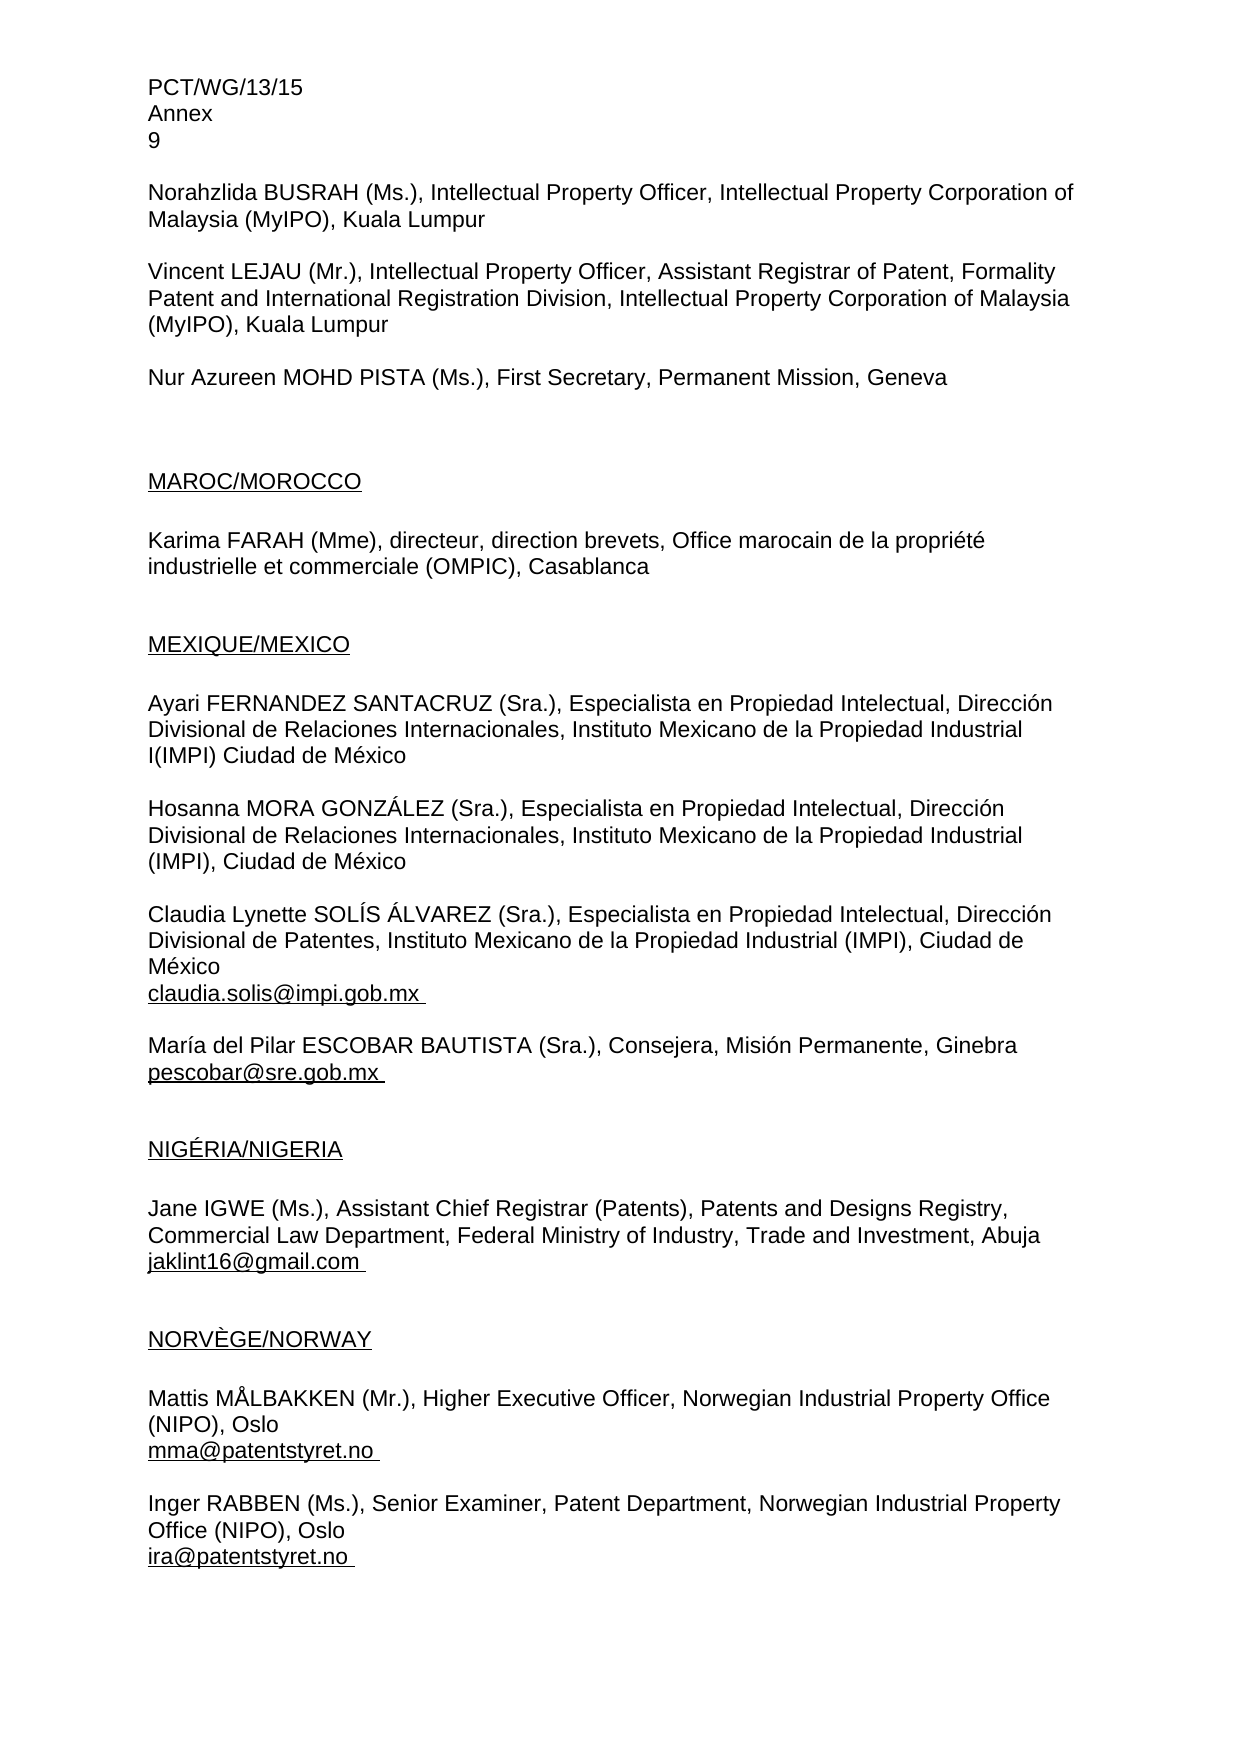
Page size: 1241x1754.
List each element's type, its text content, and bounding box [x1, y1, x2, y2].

text MEXIQUE/MEXICO [148, 631, 1092, 657]
text NORVÈGE/NORWAY [148, 1326, 1092, 1352]
text mma@patentstyret.no [148, 1437, 1092, 1464]
text Vincent LEJAU (Mr.), Intellectual Property Officer, Assistant Registrar of Patent, Formality Patent and International Registration Division, Intellectual Property Corporation of Malaysia (MyIPO), Kuala Lumpur [148, 258, 1092, 337]
text Mattis MÅLBAKKEN (Mr.), Higher Executive Officer, Norwegian Industrial Property Office (NIPO), Oslo [148, 1385, 1092, 1437]
text ira@patentstyret.no [148, 1543, 1092, 1569]
text Norahzlida BUSRAH (Ms.), Intellectual Property Officer, Intellectual Property Corporation of Malaysia (MyIPO), Kuala Lumpur [148, 179, 1092, 232]
text Inger RABBEN (Ms.), Senior Examiner, Patent Department, Norwegian Industrial Property Office (NIPO), Oslo [148, 1490, 1092, 1543]
text Karima FARAH (Mme), directeur, direction brevets, Office marocain de la propriété industrielle et commerciale (OMPIC), Casablanca [148, 527, 1092, 579]
text Jane IGWE (Ms.), Assistant Chief Registrar (Patents), Patents and Designs Registry, Commercial Law Department, Federal Ministry of Industry, Trade and Investment, Abuja [148, 1195, 1092, 1248]
text Ayari FERNANDEZ SANTACRUZ (Sra.), Especialista en Propiedad Intelectual, Dirección Divisional de Relaciones Internacionales, Instituto Mexicano de la Propiedad Industrial I(IMPI) Ciudad de México [148, 690, 1092, 769]
text pescobar@sre.gob.mx [148, 1059, 1092, 1085]
text MAROC/MOROCCO [148, 468, 1092, 494]
text NIGÉRIA/NIGERIA [148, 1136, 1092, 1163]
text Hosanna MORA GONZÁLEZ (Sra.), Especialista en Propiedad Intelectual, Dirección Divisional de Relaciones Internacionales, Instituto Mexicano de la Propiedad Industrial (IMPI), Ciudad de México [148, 795, 1092, 874]
text jaklint16@gmail.com [148, 1248, 1092, 1274]
text Nur Azureen MOHD PISTA (Ms.), First Secretary, Permanent Mission, Geneva [148, 364, 1092, 390]
text Claudia Lynette SOLÍS ÁLVAREZ (Sra.), Especialista en Propiedad Intelectual, Dirección Divisional de Patentes, Instituto Mexicano de la Propiedad Industrial (IMPI), Ciudad de México [148, 901, 1092, 980]
text claudia.solis@impi.gob.mx [148, 980, 1092, 1006]
text María del Pilar ESCOBAR BAUTISTA (Sra.), Consejera, Misión Permanente, Ginebra [148, 1032, 1092, 1059]
